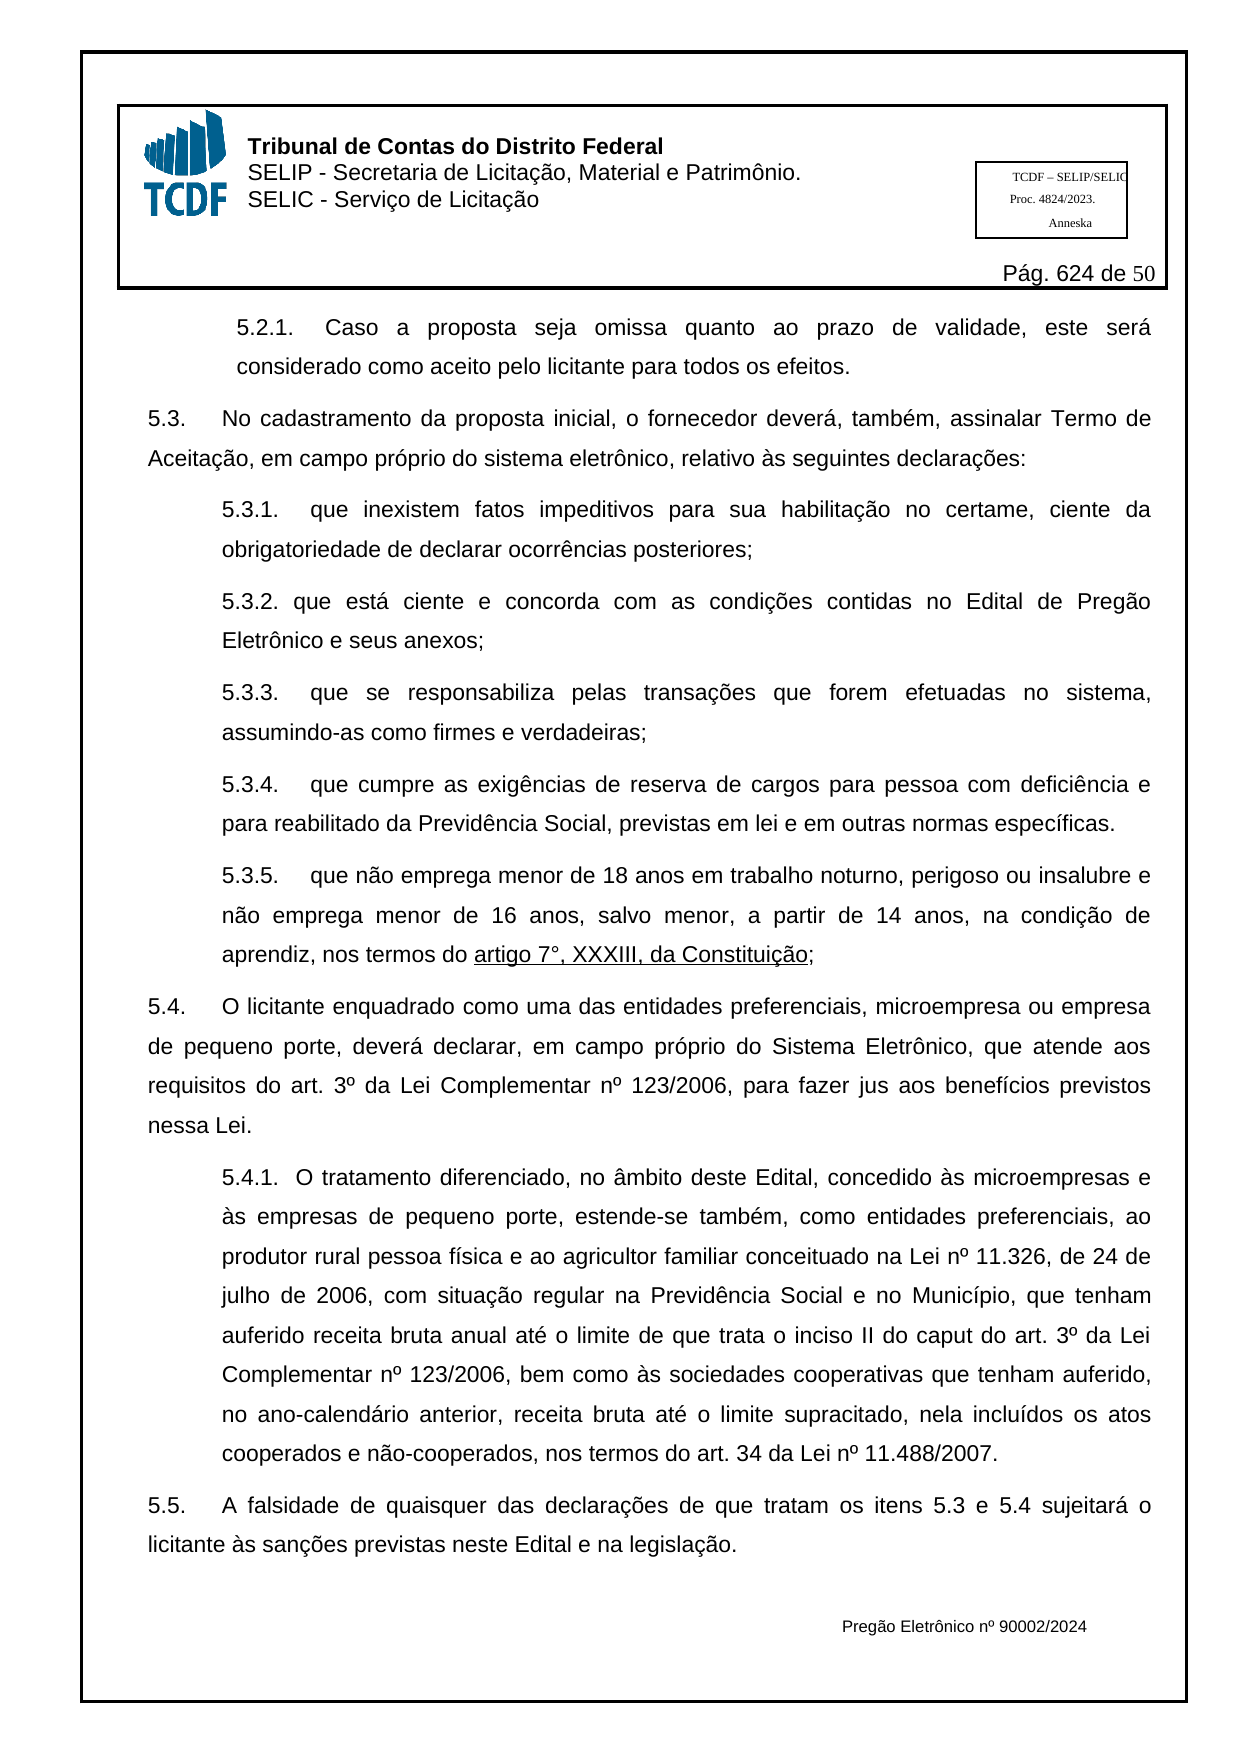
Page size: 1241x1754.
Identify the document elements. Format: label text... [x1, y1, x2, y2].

text 5.3.5. que não emprega menor de 18 anos em trabalho noturno, perigoso ou insalubre e não emprega menor de 16 anos, salvo menor, a partir de 14 anos, na condição de aprendiz, nos termos do artigo 7°, XXXIII, da Constituição; [222, 862, 1152, 968]
text 5.3.4. que cumpre as exigências de reserva de cargos para pessoa com deficiência e para reabilitado da Previdência Social, previstas em lei e em outras normas específicas. [222, 771, 1152, 837]
text 5.4. O licitante enquadrado como uma das entidades preferenciais, microempresa ou empresa de pequeno porte, deverá declarar, em campo próprio do Sistema Eletrônico, que atende aos requisitos do art. 3º da Lei Complementar nº 123/2006, para fazer jus aos benefícios previstos nessa Lei. [148, 993, 1152, 1138]
text 5.3.1. que inexistem fatos impeditivos para sua habilitação no certame, ciente da obrigatoriedade de declarar ocorrências posteriores; [222, 496, 1152, 562]
text 5.2.1. Caso a proposta seja omissa quanto ao prazo de validade, este será considerado como aceito pelo licitante para todos os efeitos. [236, 313, 1152, 379]
text 5.5. A falsidade de quaisquer das declarações de que tratam os itens 5.3 e 5.4 sujeitará o licitante às sanções previstas neste Edital e na legislação. [148, 1492, 1152, 1558]
text 5.4.1. O tratamento diferenciado, no âmbito deste Edital, concedido às microempresas e às empresas de pequeno porte, estende-se também, como entidades preferenciais, ao produtor rural pessoa física e ao agricultor familiar conceituado na Lei nº 11.326, de 24 de julho de 2006, com situação regular na Previdência Social e no Município, que tenham auferido receita bruta anual até o limite de que trata o inciso II do caput do art. 3º da Lei Complementar nº 123/2006, bem como às sociedades cooperativas que tenham auferido, no ano-calendário anterior, receita bruta até o limite supracitado, nela incluídos os atos cooperados e não-cooperados, nos termos do art. 34 da Lei nº 11.488/2007. [222, 1164, 1152, 1466]
text 5.3.3. que se responsabiliza pelas transações que forem efetuadas no sistema, assumindo-as como firmes e verdadeiras; [222, 679, 1152, 745]
text 5.3. No cadastramento da proposta inicial, o fornecedor deverá, também, assinalar Termo de Aceitação, em campo próprio do sistema eletrônico, relativo às seguintes declarações: [148, 405, 1152, 471]
picture [129, 107, 241, 218]
text 5.3.2. que está ciente e concorda com as condições contidas no Edital de Pregão Eletrônico e seus anexos; [222, 588, 1152, 654]
